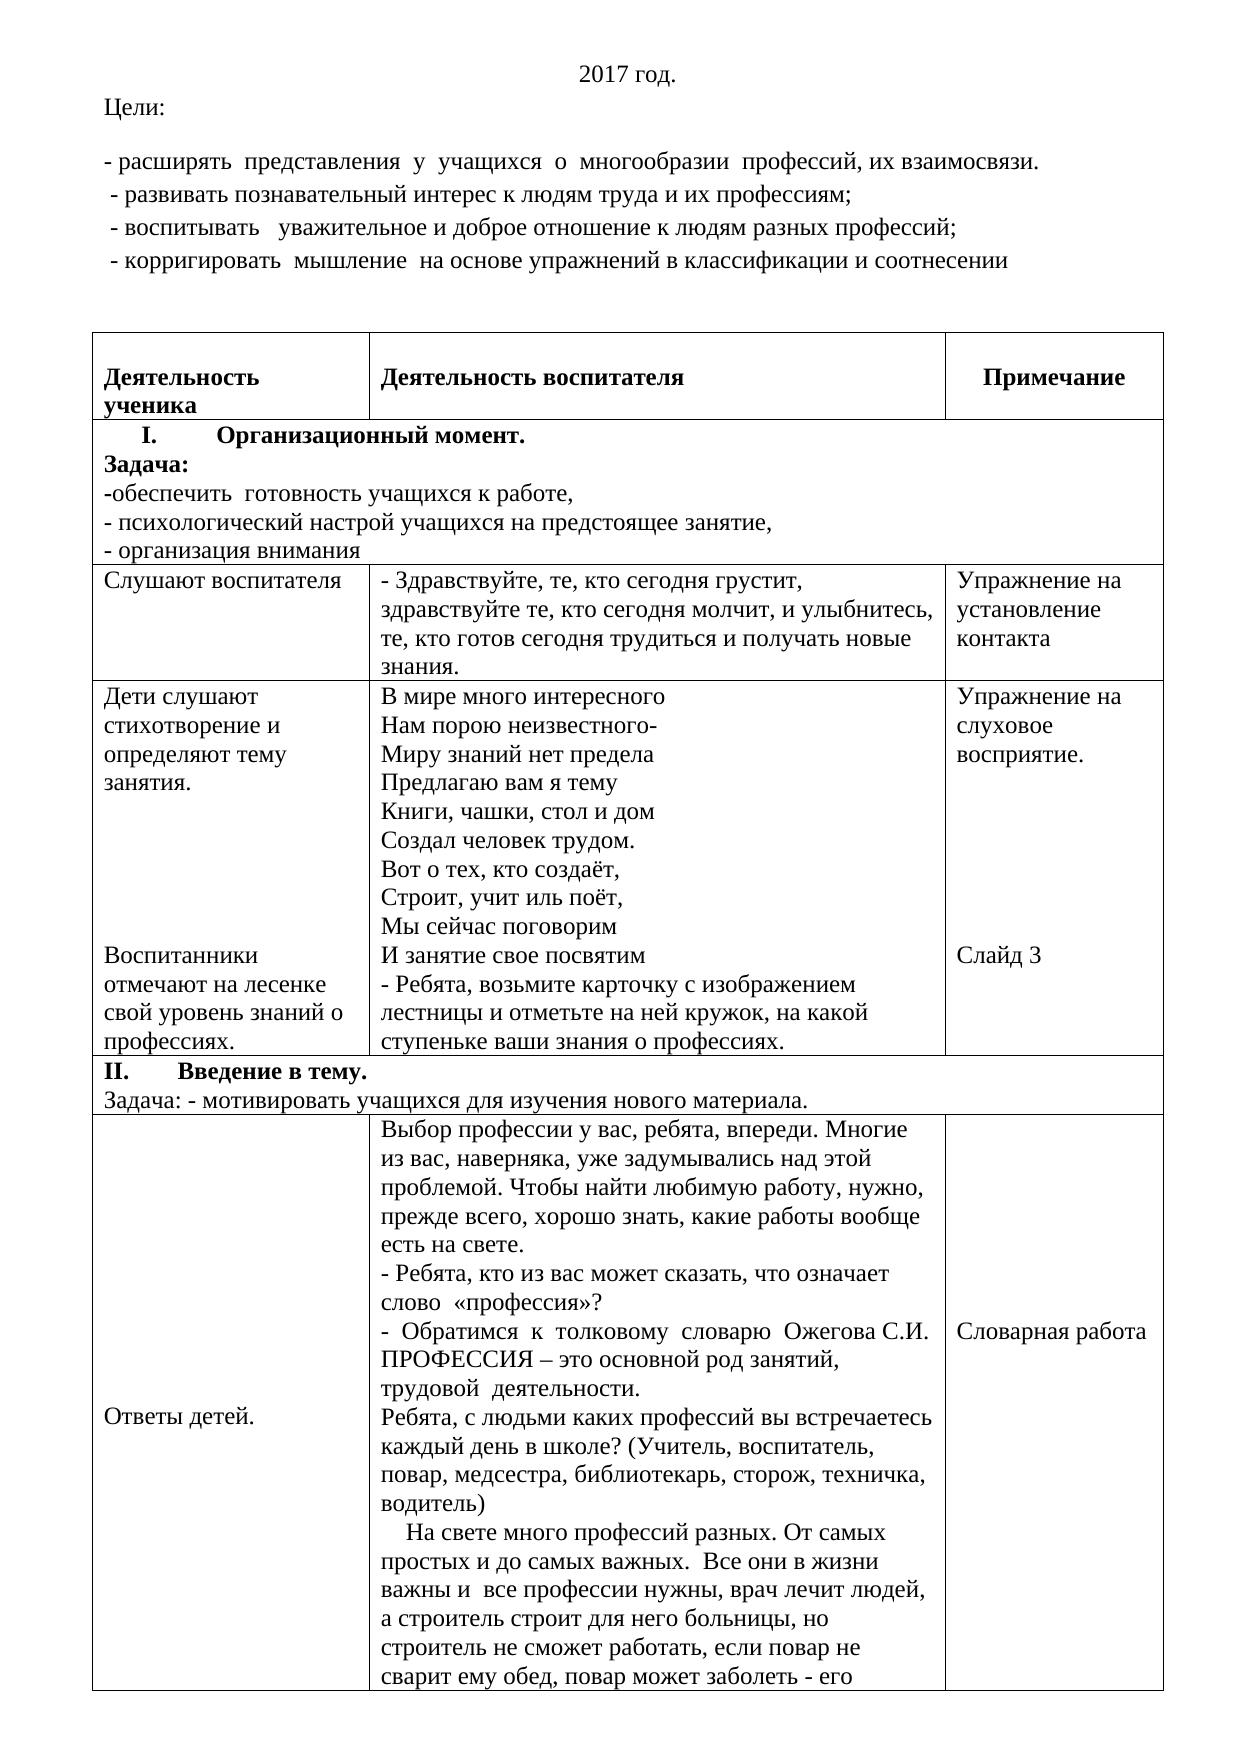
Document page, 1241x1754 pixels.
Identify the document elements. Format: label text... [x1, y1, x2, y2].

table_cell II. Введение в тему. Задача: - мотивировать учащихся для изучения нового материала. [93, 1056, 1163, 1113]
table_cell Упражнение на установление контакта [946, 565, 1163, 680]
text - корригировать мышление на основе упражнений в классификации и соотнесении [103, 245, 1152, 274]
text - воспитывать уважительное и доброе отношение к людям разных профессий; [103, 212, 1152, 241]
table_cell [93, 1115, 369, 1689]
table_cell Словарная работа [946, 1115, 1163, 1689]
text Цели: [103, 92, 1152, 121]
table_cell В мире много интересного Нам порою неизвестного- Миру знаний нет предела Предлагаю вам я тему Книги, чашки, стол и дом Создал человек трудом. Вот о тех, кто создаёт, Строит, учит иль поёт, Мы сейчас поговорим И занятие свое посвятим - Ребята, возьмите карточку с изображением лестницы и отметьте на ней кружок, на какой ступеньке ваши знания о профессиях. [370, 681, 945, 1055]
table_header Примечание [946, 333, 1163, 419]
text 2017 год. [103, 59, 1152, 88]
table_header Деятельность ученика [93, 333, 369, 419]
table_cell Упражнение на слуховое восприятие. Слайд 3 [946, 681, 1163, 1055]
text - расширять представления у учащихся о многообразии профессий, их взаимосвязи. [103, 146, 1152, 175]
table_cell Дети слушают стихотворение и определяют тему занятия. Воспитанники отмечают на лесенке свой уровень знаний о профессиях. [93, 681, 369, 1055]
table_cell - Здравствуйте, те, кто сегодня грустит, здравствуйте те, кто сегодня молчит, и улыбнитесь, те, кто готов сегодня трудиться и получать новые знания. [370, 565, 945, 680]
table_cell Организационный момент. Задача: -обеспечить готовность учащихся к работе, - психологический настрой учащихся на предстоящее занятие, - организация внимания [93, 420, 1163, 564]
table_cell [370, 1115, 945, 1689]
table_header Деятельность воспитателя [370, 333, 945, 419]
text - развивать познавательный интерес к людям труда и их профессиям; [103, 179, 1152, 208]
table_cell Слушают воспитателя [93, 565, 369, 680]
